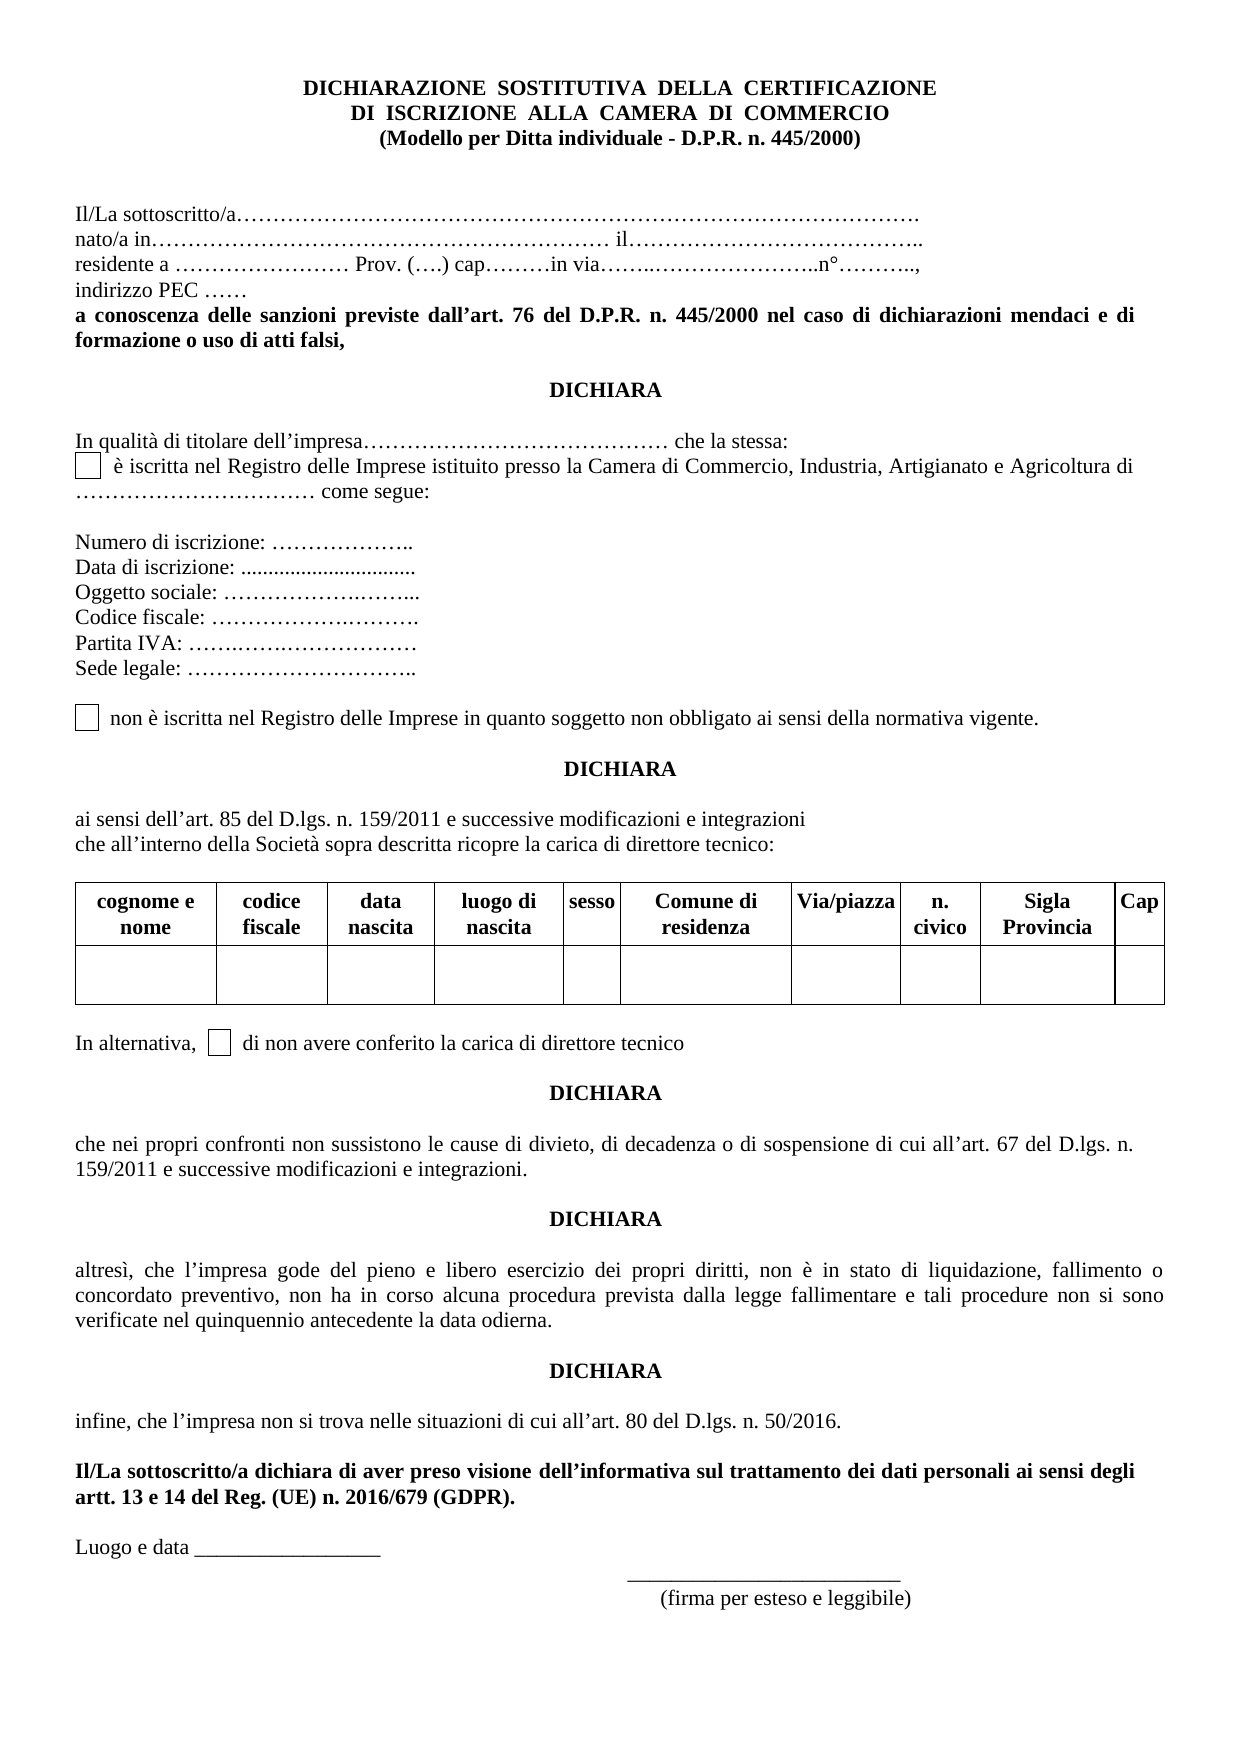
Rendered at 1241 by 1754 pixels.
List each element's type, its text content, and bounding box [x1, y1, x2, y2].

text Partita IVA: …….…….……………… [75, 629, 1136, 655]
text altresì, che l’impresa gode del pieno e libero esercizio dei propri diritti, non è in stato di liquidazione, fallimento o concordato preventivo, non ha in corso alcuna procedura prevista dalla legge fallimentare e tali procedure non si sono verificate nel quinquennio antecedente la data odierna. [75, 1257, 1165, 1332]
text Il/La sottoscritto/a dichiara di aver preso visione dell’informativa sul trattamento dei dati personali ai sensi degli artt. 13 e 14 del Reg. (UE) n. 2016/679 (GDPR). [75, 1458, 1136, 1509]
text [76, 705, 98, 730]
text Codice fiscale: ……………….………. [75, 604, 1136, 629]
text Numero di iscrizione: ……………….. [75, 529, 1136, 554]
text DICHIARA [75, 377, 1136, 403]
text In qualità di titolare dell’impresa…………………………………… che la stessa: [75, 428, 1136, 453]
text che nei propri confronti non sussistono le cause di divieto, di decadenza o di sospensione di cui all’art. 67 del D.lgs. n. 159/2011 e successive modificazioni e integrazioni. [75, 1131, 1136, 1181]
text In alternativa, di non avere conferito la carica di direttore tecnico [231, 1030, 1136, 1055]
table_cell [901, 946, 980, 1004]
text (Modello per Ditta individuale - D.P.R. n. 445/2000) [75, 125, 1165, 151]
table_cell [76, 946, 216, 1004]
table_header Cap [1116, 883, 1164, 944]
table_cell [792, 946, 900, 1004]
table_cell [328, 946, 434, 1004]
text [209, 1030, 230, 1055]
text Data di iscrizione: ................................ [75, 554, 1136, 579]
table_header cognome e nome [76, 883, 216, 944]
text a conoscenza delle sanzioni previste dall’art. 76 del D.P.R. n. 445/2000 nel caso di dichiarazioni mendaci e di formazione o uso di atti falsi, [75, 302, 1136, 352]
text DICHIARA [75, 1080, 1136, 1106]
table_cell [217, 946, 327, 1004]
table_header Via/piazza [792, 883, 900, 944]
text Oggetto sociale: ……………….……... [75, 579, 1136, 604]
text Sede legale: ………………………….. [75, 655, 1136, 680]
table_cell [981, 946, 1114, 1004]
text DI ISCRIZIONE ALLA CAMERA DI COMMERCIO [75, 100, 1165, 125]
table_header luogo di nascita [435, 883, 563, 944]
table_cell [564, 946, 620, 1004]
table_header n. civico [901, 883, 980, 944]
text DICHIARA [75, 756, 1165, 781]
text indirizzo PEC …… [75, 277, 1165, 302]
table_header Comune di residenza [621, 883, 791, 944]
table_cell [621, 946, 791, 1004]
table_header Sigla Provincia [981, 883, 1114, 944]
text residente a …………………… Prov. (….) cap………in via……..…………………..n°……….., [75, 251, 1165, 277]
text Il/La sottoscritto/a…………………………………………………………………………………. [75, 201, 1165, 226]
table_cell [1116, 946, 1164, 1004]
text DICHIARA [75, 1358, 1136, 1383]
text (firma per esteso e leggibile) [75, 1584, 1165, 1610]
table_header sesso [564, 883, 620, 944]
text DICHIARAZIONE SOSTITUTIVA DELLA CERTIFICAZIONE [75, 75, 1165, 100]
text non è iscritta nel Registro delle Imprese in quanto soggetto non obbligato ai sensi della normativa vigente. [99, 705, 1136, 730]
table_cell [435, 946, 563, 1004]
text nato/a in……………………………………………………… il………………………………….. [75, 226, 1165, 251]
text che all’interno della Società sopra descritta ricopre la carica di direttore tecnico: [75, 831, 1165, 856]
table_header codice fiscale [217, 883, 327, 944]
text ai sensi dell’art. 85 del D.lgs. n. 159/2011 e successive modificazioni e integrazioni [75, 806, 1165, 831]
text Luogo e data _________________ [75, 1534, 1136, 1559]
text _________________________ [75, 1559, 1165, 1584]
table_header data nascita [328, 883, 434, 944]
text DICHIARA [75, 1206, 1136, 1232]
text è iscritta nel Registro delle Imprese istituito presso la Camera di Commercio, Industria, Artigianato e Agricoltura di …………………………… come segue: [75, 453, 1136, 503]
text infine, che l’impresa non si trova nelle situazioni di cui all’art. 80 del D.lgs. n. 50/2016. [75, 1408, 1136, 1433]
